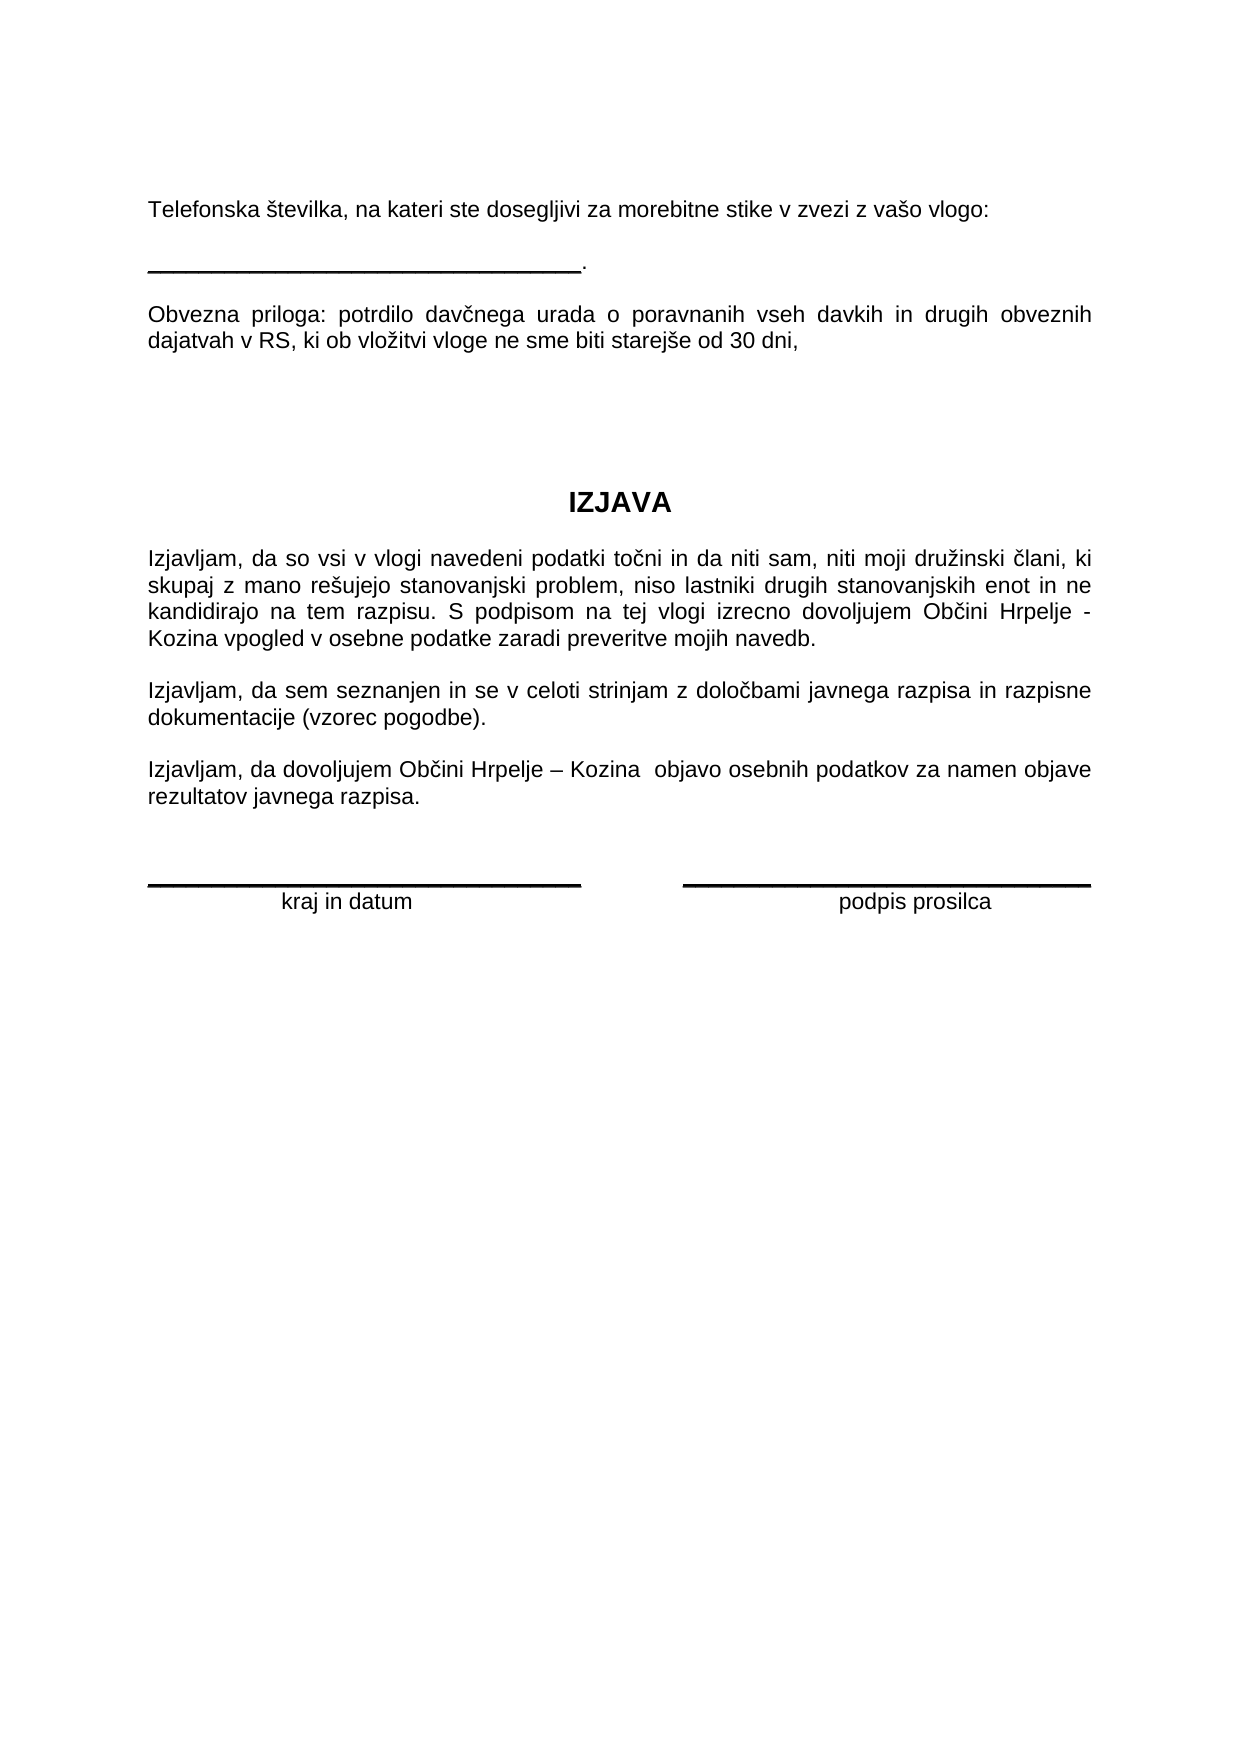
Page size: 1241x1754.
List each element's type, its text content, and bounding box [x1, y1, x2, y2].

text __________________________________ ________________________________ [148, 862, 1092, 888]
text __________________________________. [148, 248, 1092, 275]
text Obvezna priloga: potrdilo davčnega urada o poravnanih vseh davkih in drugih obveznih dajatvah v RS, ki ob vložitvi vloge ne sme biti starejše od 30 dni, [148, 301, 1092, 354]
text IZJAVA [148, 486, 1092, 519]
text Izjavljam, da so vsi v vlogi navedeni podatki točni in da niti sam, niti moji družinski člani, ki skupaj z mano rešujejo stanovanjski problem, niso lastniki drugih stanovanjskih enot in ne kandidirajo na tem razpisu. S podpisom na tej vlogi izrecno dovoljujem Občini Hrpelje - Kozina vpogled v osebne podatke zaradi preveritve mojih navedb. [148, 545, 1092, 651]
text Telefonska številka, na kateri ste dosegljivi za morebitne stike v zvezi z vašo vlogo: [148, 196, 1092, 222]
text kraj in datum podpis prosilca [148, 888, 1092, 914]
text Izjavljam, da dovoljujem Občini Hrpelje – Kozina objavo osebnih podatkov za namen objave rezultatov javnega razpisa. [148, 756, 1092, 809]
text Izjavljam, da sem seznanjen in se v celoti strinjam z določbami javnega razpisa in razpisne dokumentacije (vzorec pogodbe). [148, 677, 1092, 730]
